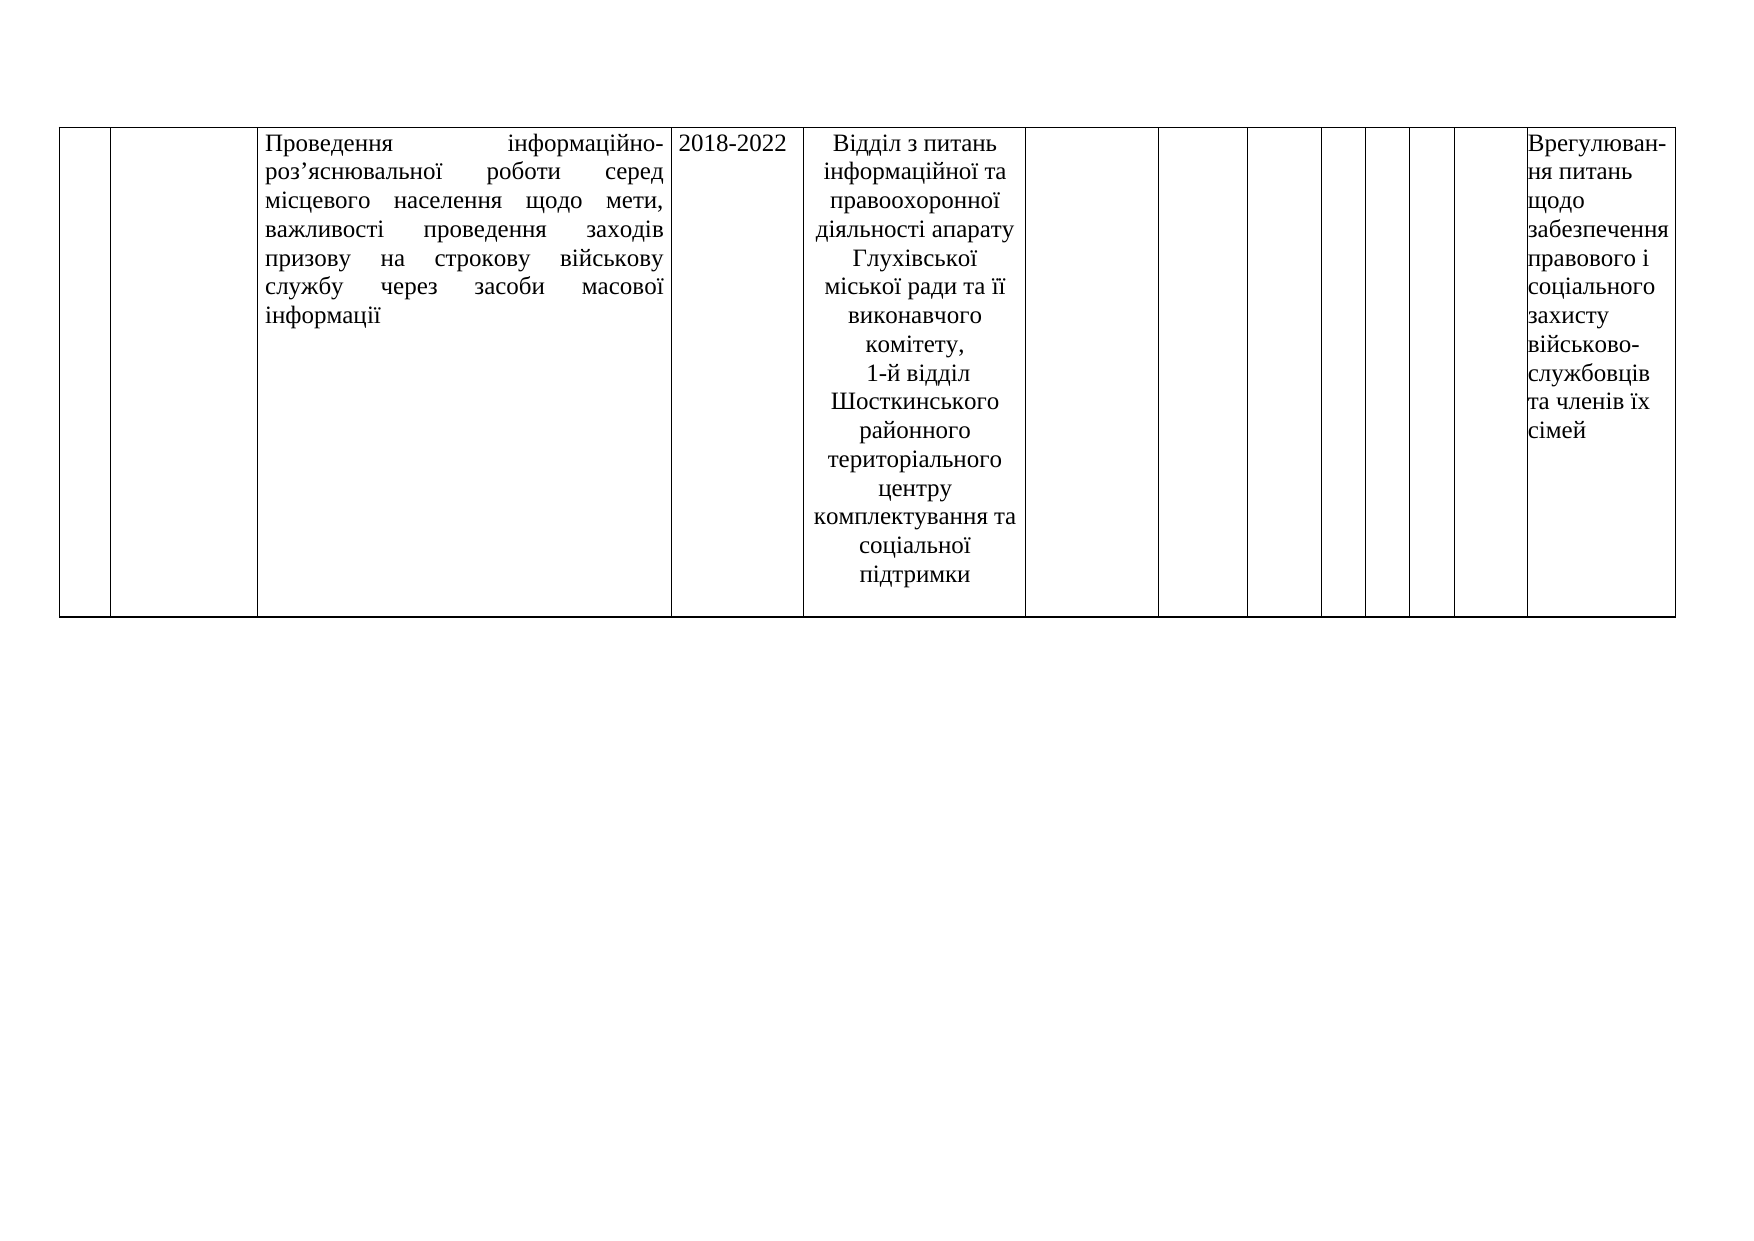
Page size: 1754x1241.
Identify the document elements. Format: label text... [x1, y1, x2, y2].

table_cell [1366, 128, 1409, 616]
table_cell [1026, 128, 1158, 616]
table_cell [1410, 128, 1454, 616]
table_cell 2018-2022 [672, 128, 803, 616]
table_cell [1455, 128, 1527, 616]
table_cell [1322, 128, 1365, 616]
table_cell [1159, 128, 1247, 616]
table_cell Проведення інформаційно-роз’яснювальної роботи серед місцевого населення щодо мети, важливості проведення заходів призову на строкову військову службу через засоби масової інформації [258, 128, 671, 616]
table_cell Відділ з питань інформаційної та правоохоронної діяльності апарату Глухівської міської ради та її виконавчого комітету, 1-й відділ Шосткинського районного територіального центру комплектування та соціальної підтримки [804, 128, 1025, 616]
table_cell [1248, 128, 1321, 616]
table_cell Врегулюван-ня питань щодо забезпечення правового і соціального захисту військово-службовців та членів їх сімей [1528, 128, 1675, 616]
